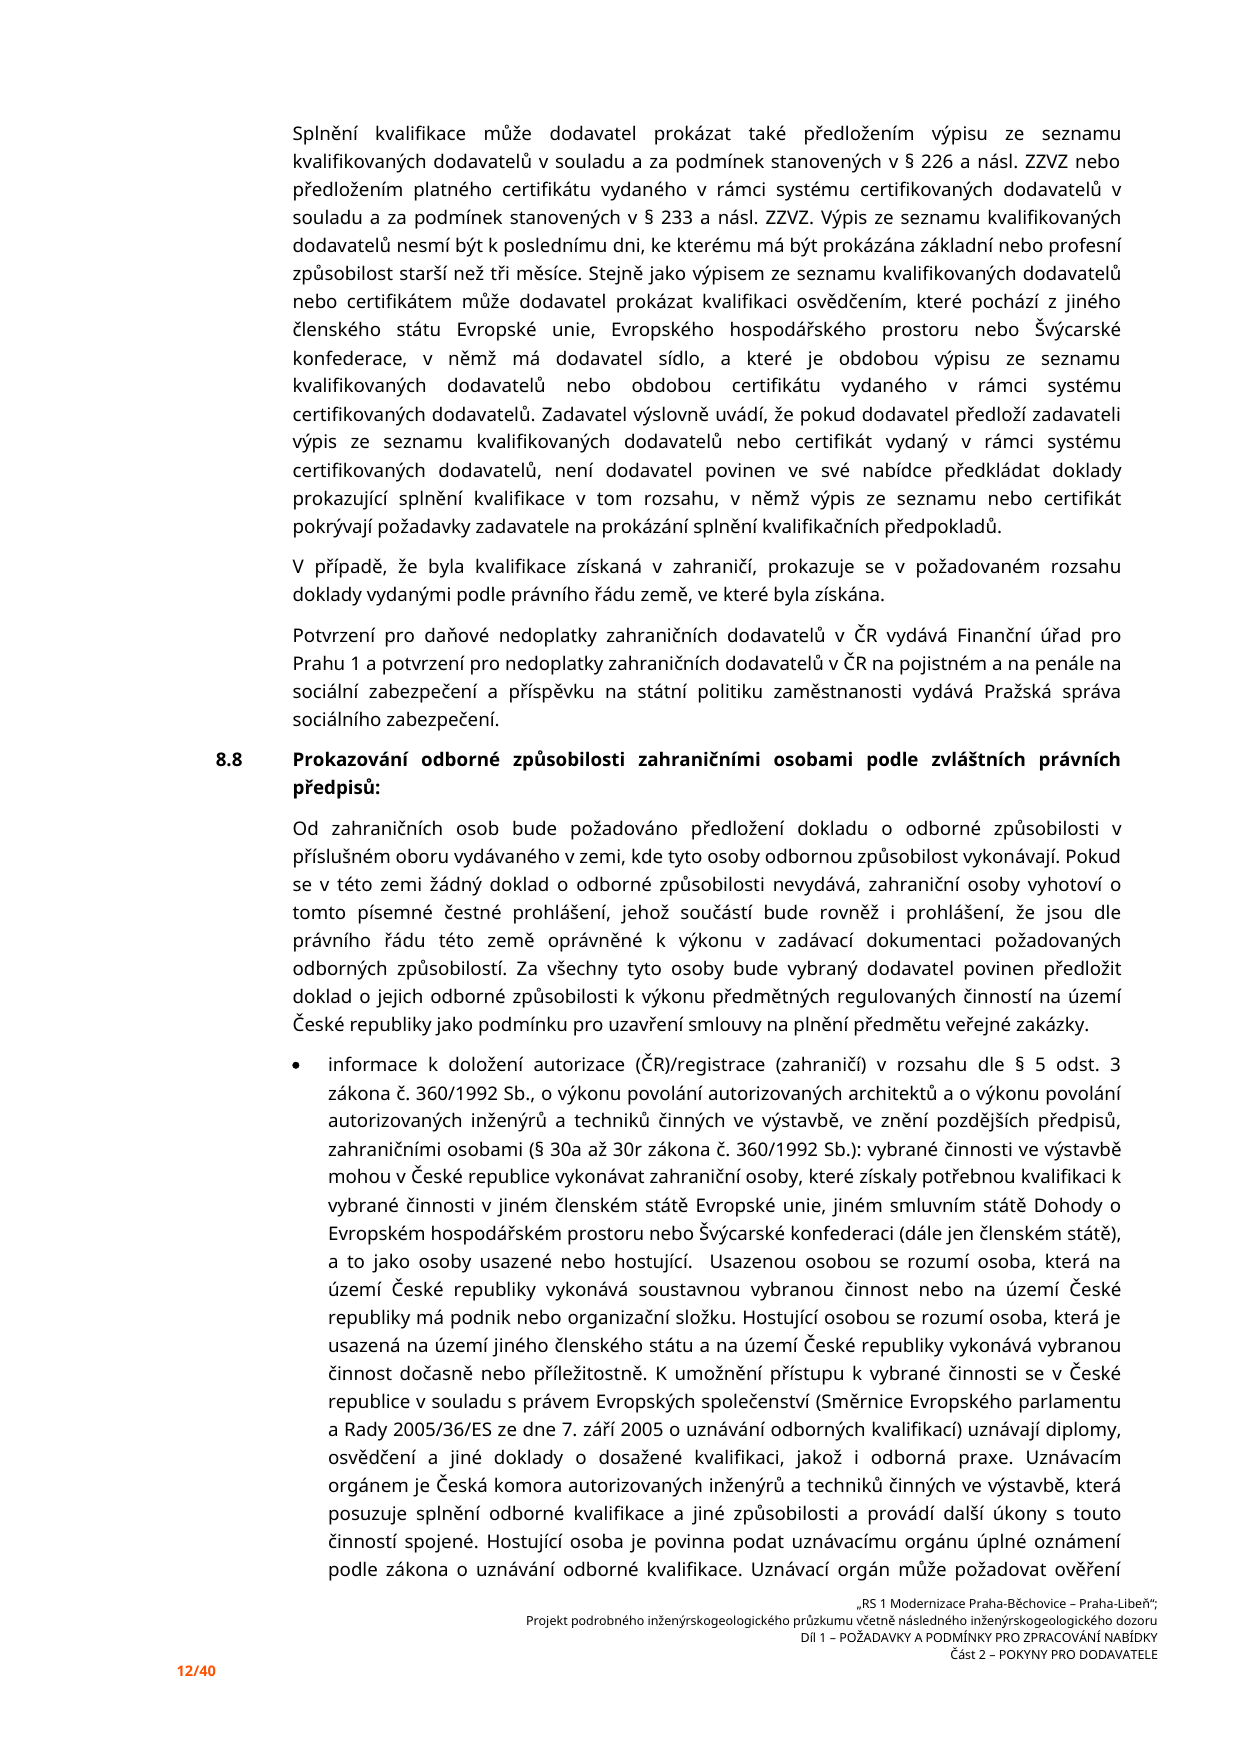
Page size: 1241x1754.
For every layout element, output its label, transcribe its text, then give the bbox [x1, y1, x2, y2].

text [292, 1052, 1122, 1582]
text V případě, že byla kvalifikace získaná v zahraničí, prokazuje se v požadovaném rozsahu doklady vydanými podle právního řádu země, ve které byla získána. [292, 553, 1122, 607]
text Potvrzení pro daňové nedoplatky zahraničních dodavatelů v ČR vydává Finanční úřad pro Prahu 1 a potvrzení pro nedoplatky zahraničních dodavatelů v ČR na pojistném a na penále na sociální zabezpečení a příspěvku na státní politiku zaměstnanosti vydává Pražská správa sociálního zabezpečení. [292, 622, 1122, 732]
text Prokazování odborné způsobilosti zahraničními osobami podle zvláštních právních předpisů: [216, 747, 1122, 800]
text Od zahraničních osob bude požadováno předložení dokladu o odborné způsobilosti v příslušném oboru vydávaného v zemi, kde tyto osoby odbornou způsobilost vykonávají. Pokud se v této zemi žádný doklad o odborné způsobilosti nevydává, zahraniční osoby vyhotoví o tomto písemné čestné prohlášení, jehož součástí bude rovněž i prohlášení, že jsou dle právního řádu této země oprávněné k výkonu v zadávací dokumentaci požadovaných odborných způsobilostí. Za všechny tyto osoby bude vybraný dodavatel povinen předložit doklad o jejich odborné způsobilosti k výkonu předmětných regulovaných činností na území České republiky jako podmínku pro uzavření smlouvy na plnění předmětu veřejné zakázky. [292, 815, 1122, 1037]
text Splnění kvalifikace může dodavatel prokázat také předložením výpisu ze seznamu kvalifikovaných dodavatelů v souladu a za podmínek stanovených v § 226 a násl. ZZVZ nebo předložením platného certifikátu vydaného v rámci systému certifikovaných dodavatelů v souladu a za podmínek stanovených v § 233 a násl. ZZVZ. Výpis ze seznamu kvalifikovaných dodavatelů nesmí být k poslednímu dni, ke kterému má být prokázána základní nebo profesní způsobilost starší než tři měsíce. Stejně jako výpisem ze seznamu kvalifikovaných dodavatelů nebo certifikátem může dodavatel prokázat kvalifikaci osvědčením, které pochází z jiného členského státu Evropské unie, Evropského hospodářského prostoru nebo Švýcarské konfederace, v němž má dodavatel sídlo, a které je obdobou výpisu ze seznamu kvalifikovaných dodavatelů nebo obdobou certifikátu vydaného v rámci systému certifikovaných dodavatelů. Zadavatel výslovně uvádí, že pokud dodavatel předloží zadavateli výpis ze seznamu kvalifikovaných dodavatelů nebo certifikát vydaný v rámci systému certifikovaných dodavatelů, není dodavatel povinen ve své nabídce předkládat doklady prokazující splnění kvalifikace v tom rozsahu, v němž výpis ze seznamu nebo certifikát pokrývají požadavky zadavatele na prokázání splnění kvalifikačních předpokladů. [292, 121, 1122, 538]
